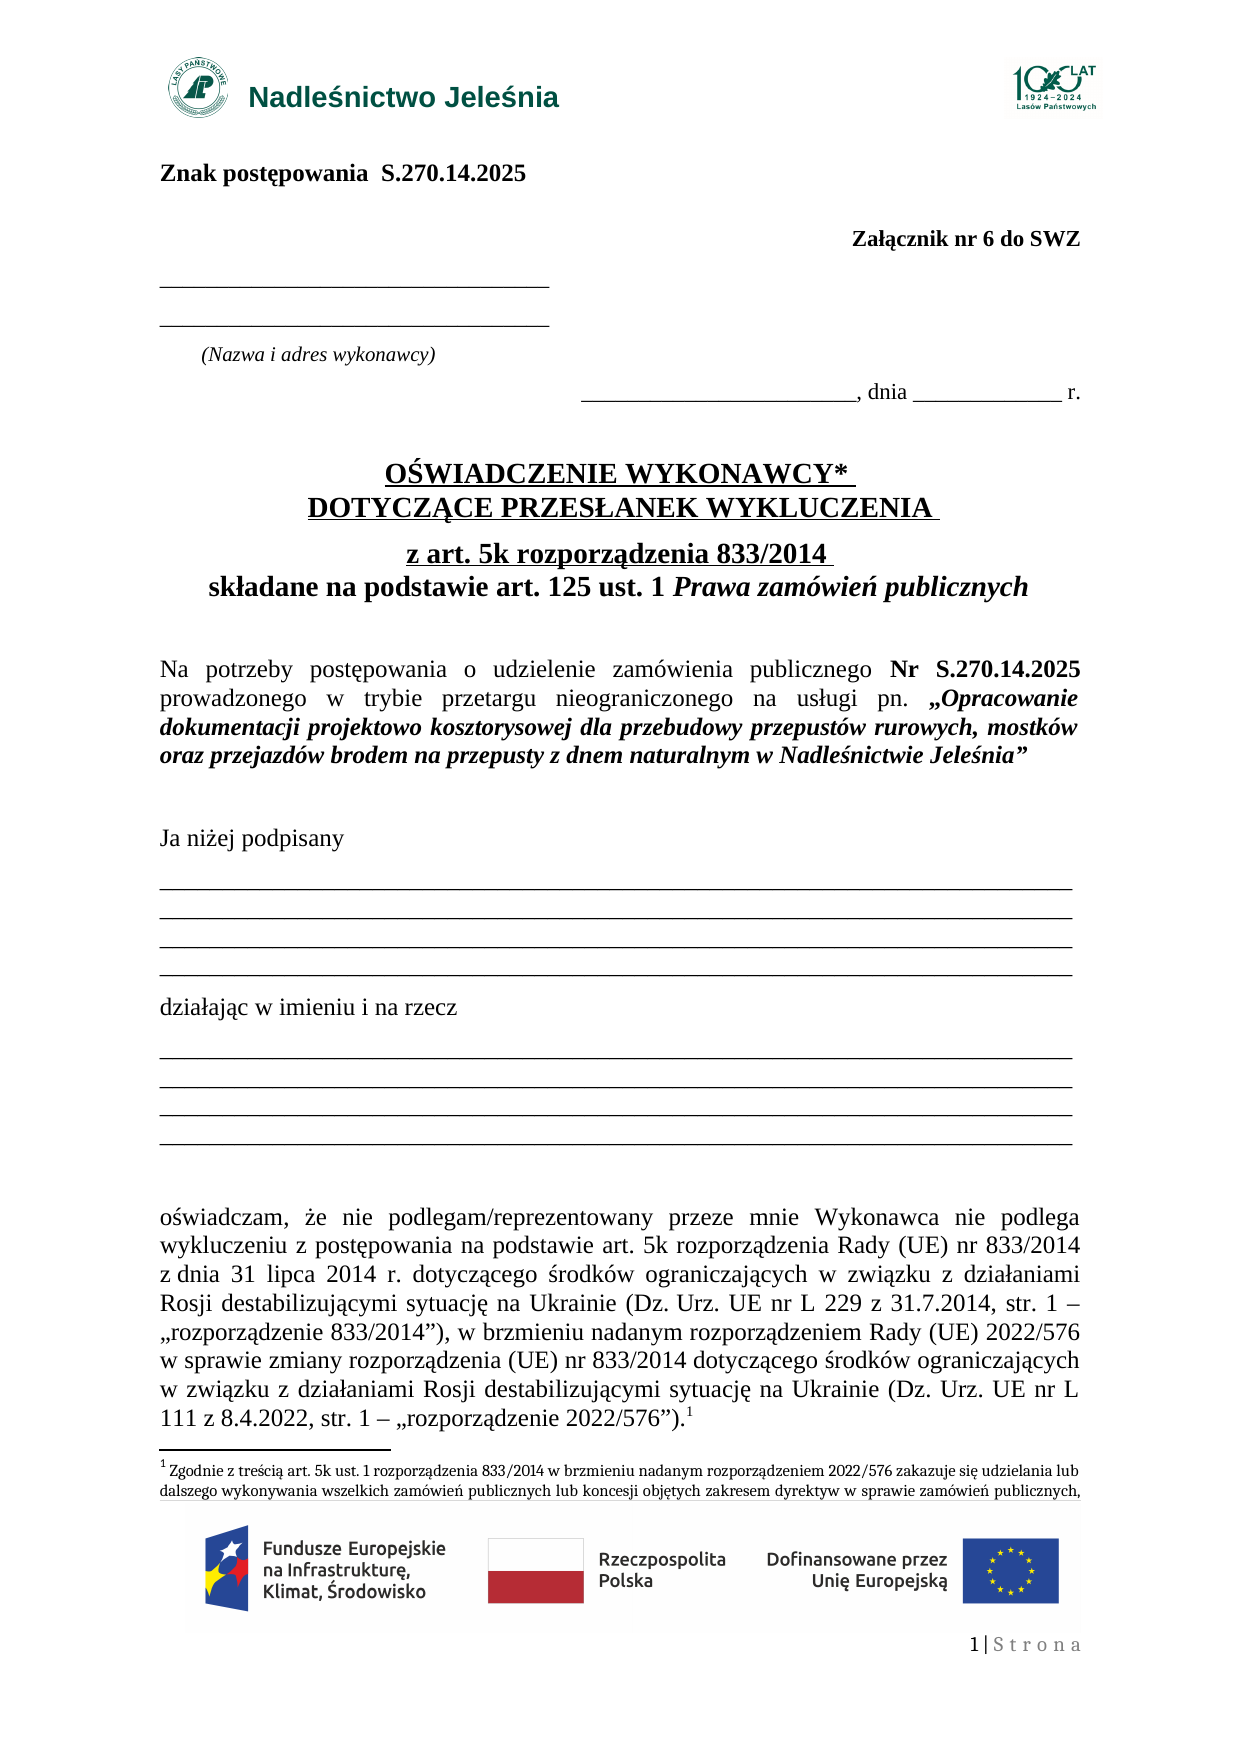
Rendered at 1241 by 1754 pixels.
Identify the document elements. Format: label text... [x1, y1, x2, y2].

text ________________________, dnia _____________ r. [159, 378, 1081, 405]
text Ja niżej podpisany [159, 823, 1081, 852]
text Na potrzeby postępowania o udzielenie zamówienia publicznego Nr S.270.14.2025 prowadzonego w trybie przetargu nieograniczonego na usługi pn. „Opracowanie dokumentacji projektowo kosztorysowej dla przebudowy przepustów rurowych, mostków oraz przejazdów brodem na przepusty z dnem naturalnym w Nadleśnictwie Jeleśnia” [159, 654, 1081, 769]
text OŚWIADCZENIE WYKONAWCY* DOTYCZĄCE PRZESŁANEK WYKLUCZENIA [159, 456, 1081, 523]
picture [184, 1503, 1081, 1633]
text __________________________________ [159, 264, 1081, 291]
text Załącznik nr 6 do SWZ [159, 225, 1081, 252]
text __________________________________ [159, 303, 1081, 329]
text oświadczam, że nie podlegam/reprezentowany przeze mnie Wykonawca nie podlega wykluczeniu z postępowania na podstawie art. 5k rozporządzenia Rady (UE) nr 833/2014 z dnia 31 lipca 2014 r. dotyczącego środków ograniczających w związku z działaniami Rosji destabilizującymi sytuację na Ukrainie (Dz. Urz. UE nr L 229 z 31.7.2014, str. 1 – „rozporządzenie 833/2014”), w brzmieniu nadanym rozporządzeniem Rady (UE) 2022/576 w sprawie zmiany rozporządzenia (UE) nr 833/2014 dotyczącego środków ograniczających w związku z działaniami Rosji destabilizującymi sytuację na Ukrainie (Dz. Urz. UE nr L 111 z 8.4.2022, str. 1 – „rozporządzenie 2022/576”). [159, 1202, 1081, 1432]
text ____________________________________________________________________________________________________________________________________________________________________________________________________________________________________________________________________________________________________ [159, 864, 1081, 979]
text z art. 5k rozporządzenia 833/2014 składane na podstawie art. 125 ust. 1 Prawa zamówień publicznych [159, 536, 1081, 603]
text (Nazwa i adres wykonawcy) [159, 342, 1081, 366]
picture [1004, 57, 1104, 119]
text ____________________________________________________________________________________________________________________________________________________________________________________________________________________________________________________________________________________________________ [159, 1033, 1081, 1148]
text działając w imieniu i na rzecz [159, 992, 1081, 1020]
